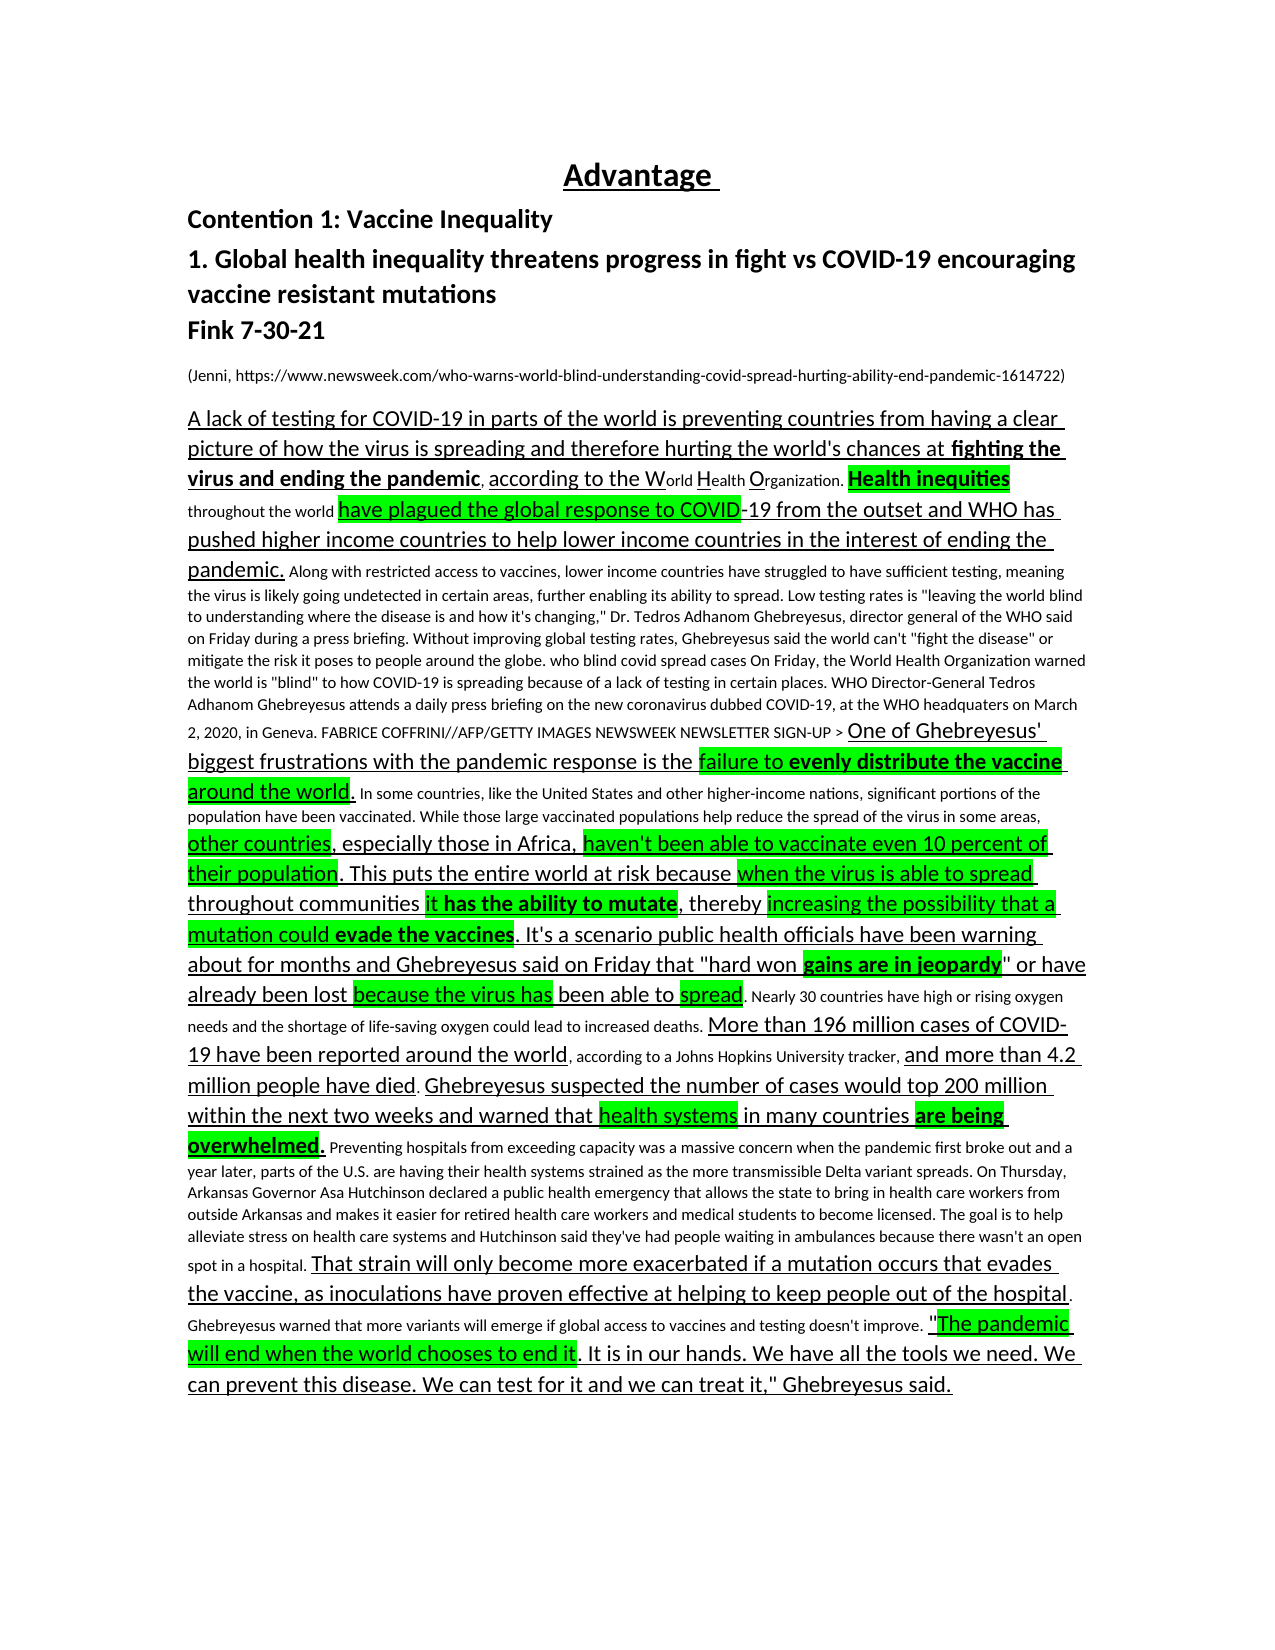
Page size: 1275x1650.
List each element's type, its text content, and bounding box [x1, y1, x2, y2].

text (Jenni, https://www.newsweek.com/who-warns-world-blind-understanding-covid-spread-hurting-ability-end-pandemic-1614722) [187, 366, 1087, 386]
subtitle Contention 1: Vaccine Inequality [187, 202, 1087, 235]
subtitle 1. Global health inequality threatens progress in fight vs COVID-19 encouraging vaccine resistant mutations [187, 242, 1087, 311]
subtitle Advantage [187, 154, 1087, 195]
text Fink 7-30-21 [187, 313, 1087, 346]
text A lack of testing for COVID-19 in parts of the world is preventing countries from having a clear picture of how the virus is spreading and therefore hurting the world's chances at fighting the virus and ending the pandemic, according to the World Health Organization. Health inequities throughout the world have plagued the global response to COVID-19 from the outset and WHO has pushed higher income countries to help lower income countries in the interest of ending the pandemic. Along with restricted access to vaccines, lower income countries have struggled to have sufficient testing, meaning the virus is likely going undetected in certain areas, further enabling its ability to spread. Low testing rates is "leaving the world blind to understanding where the disease is and how it's changing," Dr. Tedros Adhanom Ghebreyesus, director general of the WHO said on Friday during a press briefing. Without improving global testing rates, Ghebreyesus said the world can't "fight the disease" or mitigate the risk it poses to people around the globe. who blind covid spread cases On Friday, the World Health Organization warned the world is "blind" to how COVID-19 is spreading because of a lack of testing in certain places. WHO Director-General Tedros Adhanom Ghebreyesus attends a daily press briefing on the new coronavirus dubbed COVID-19, at the WHO headquaters on March 2, 2020, in Geneva. FABRICE COFFRINI//AFP/GETTY IMAGES NEWSWEEK NEWSLETTER SIGN-UP > One of Ghebreyesus' biggest frustrations with the pandemic response is the failure to evenly distribute the vaccine around the world. In some countries, like the United States and other higher-income nations, significant portions of the population have been vaccinated. While those large vaccinated populations help reduce the spread of the virus in some areas, other countries, especially those in Africa, haven't been able to vaccinate even 10 percent of their population. This puts the entire world at risk because when the virus is able to spread throughout communities it has the ability to mutate, thereby increasing the possibility that a mutation could evade the vaccines. It's a scenario public health officials have been warning about for months and Ghebreyesus said on Friday that "hard won gains are in jeopardy" or have already been lost because the virus has been able to spread. Nearly 30 countries have high or rising oxygen needs and the shortage of life-saving oxygen could lead to increased deaths. More than 196 million cases of COVID-19 have been reported around the world, according to a Johns Hopkins University tracker, and more than 4.2 million people have died. Ghebreyesus suspected the number of cases would top 200 million within the next two weeks and warned that health systems in many countries are being overwhelmed. Preventing hospitals from exceeding capacity was a massive concern when the pandemic first broke out and a year later, parts of the U.S. are having their health systems strained as the more transmissible Delta variant spreads. On Thursday, Arkansas Governor Asa Hutchinson declared a public health emergency that allows the state to bring in health care workers from outside Arkansas and makes it easier for retired health care workers and medical students to become licensed. The goal is to help alleviate stress on health care systems and Hutchinson said they've had people waiting in ambulances because there wasn't an open spot in a hospital. That strain will only become more exacerbated if a mutation occurs that evades the vaccine, as inoculations have proven effective at helping to keep people out of the hospital. Ghebreyesus warned that more variants will emerge if global access to vaccines and testing doesn't improve. "The pandemic will end when the world chooses to end it. It is in our hands. We have all the tools we need. We can prevent this disease. We can test for it and we can treat it," Ghebreyesus said. [187, 404, 1087, 1398]
